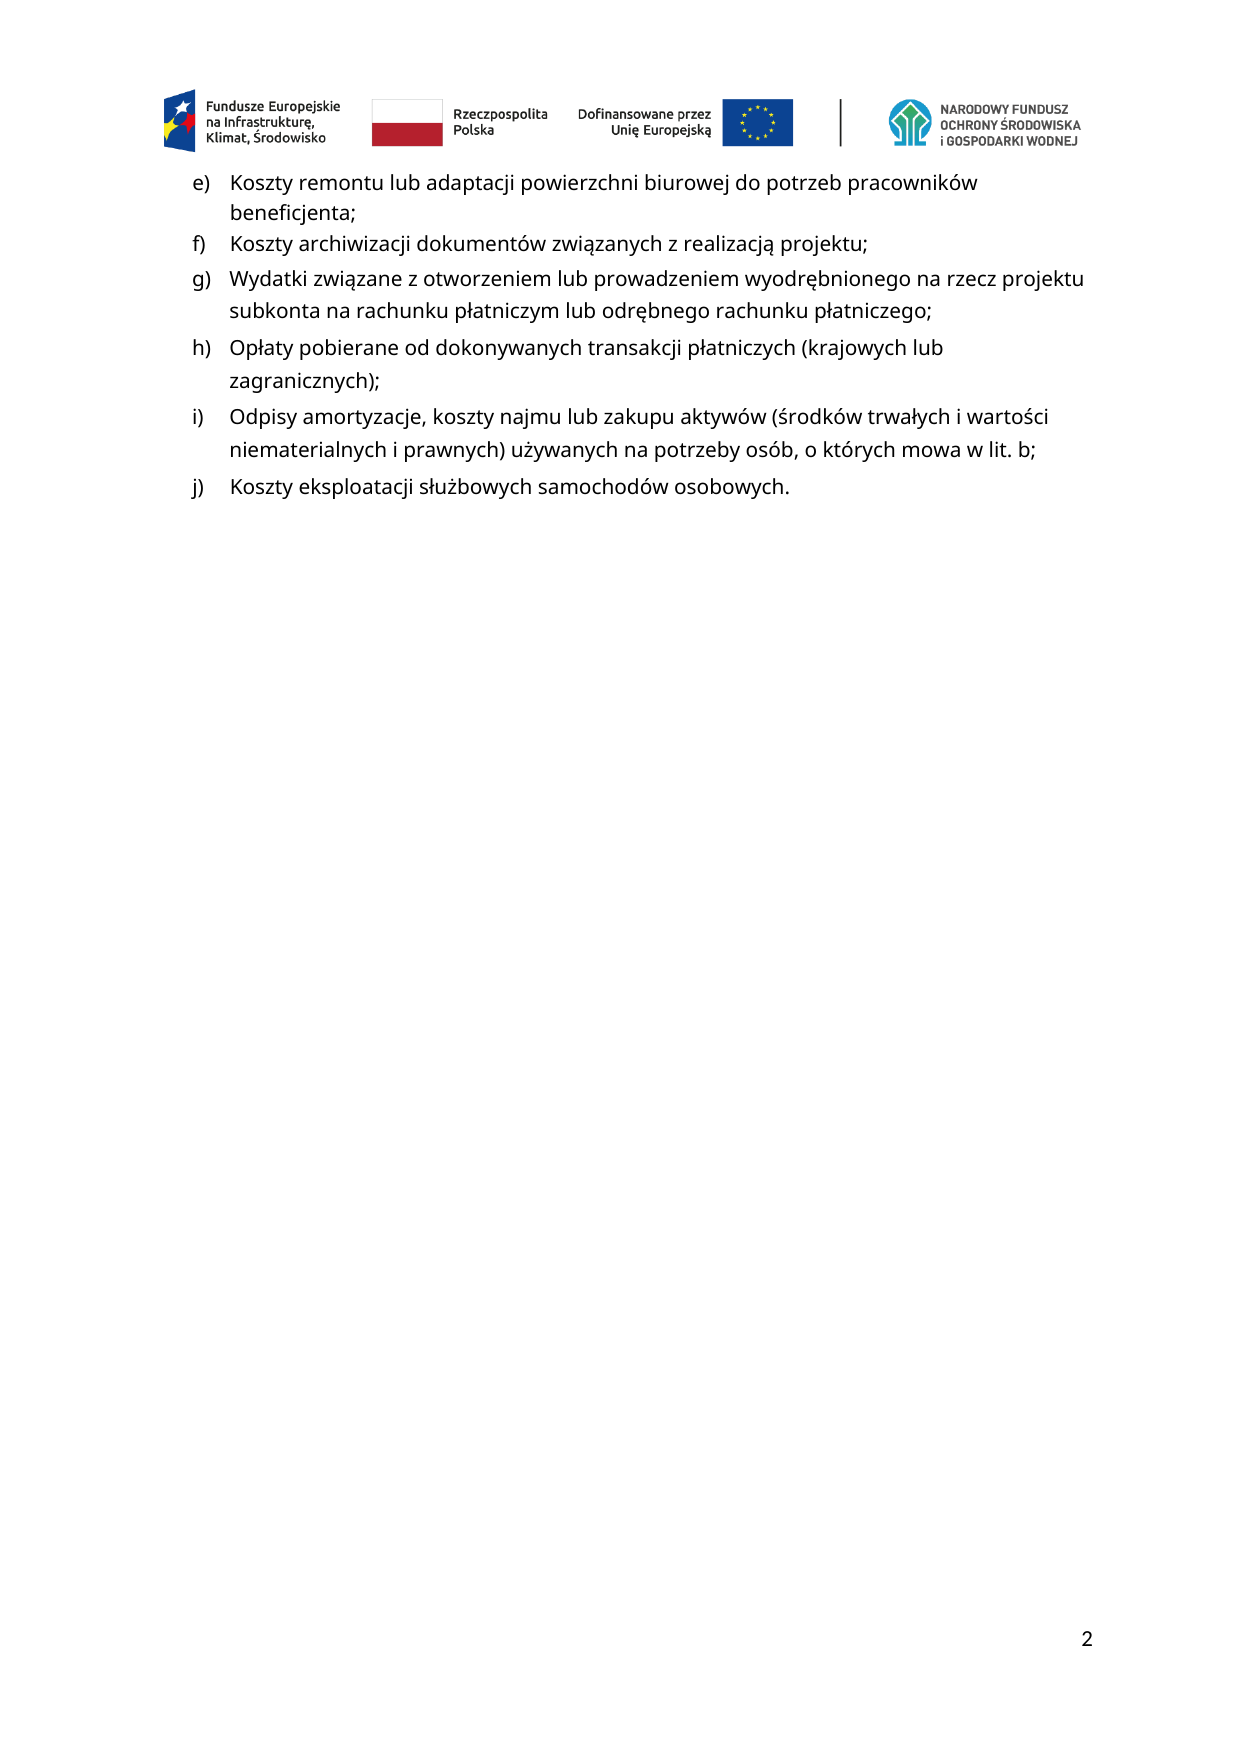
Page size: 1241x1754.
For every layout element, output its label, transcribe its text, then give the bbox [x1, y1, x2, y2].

picture [147, 73, 1093, 168]
list Koszty archiwizacji dokumentów związanych z realizacją projektu; [192, 229, 1093, 257]
list Koszty remontu lub adaptacji powierzchni biurowej do potrzeb pracowników beneficjenta; [192, 168, 1093, 227]
list Wydatki związane z otworzeniem lub prowadzeniem wyodrębnionego na rzecz projektu subkonta na rachunku płatniczym lub odrębnego rachunku płatniczego; [192, 264, 1093, 325]
list Koszty eksploatacji służbowych samochodów osobowych. [192, 472, 1093, 500]
list Odpisy amortyzacje, koszty najmu lub zakupu aktywów (środków trwałych i wartości niematerialnych i prawnych) używanych na potrzeby osób, o których mowa w lit. b; [192, 402, 1093, 463]
list Opłaty pobierane od dokonywanych transakcji płatniczych (krajowych lub zagranicznych); [192, 333, 1093, 394]
